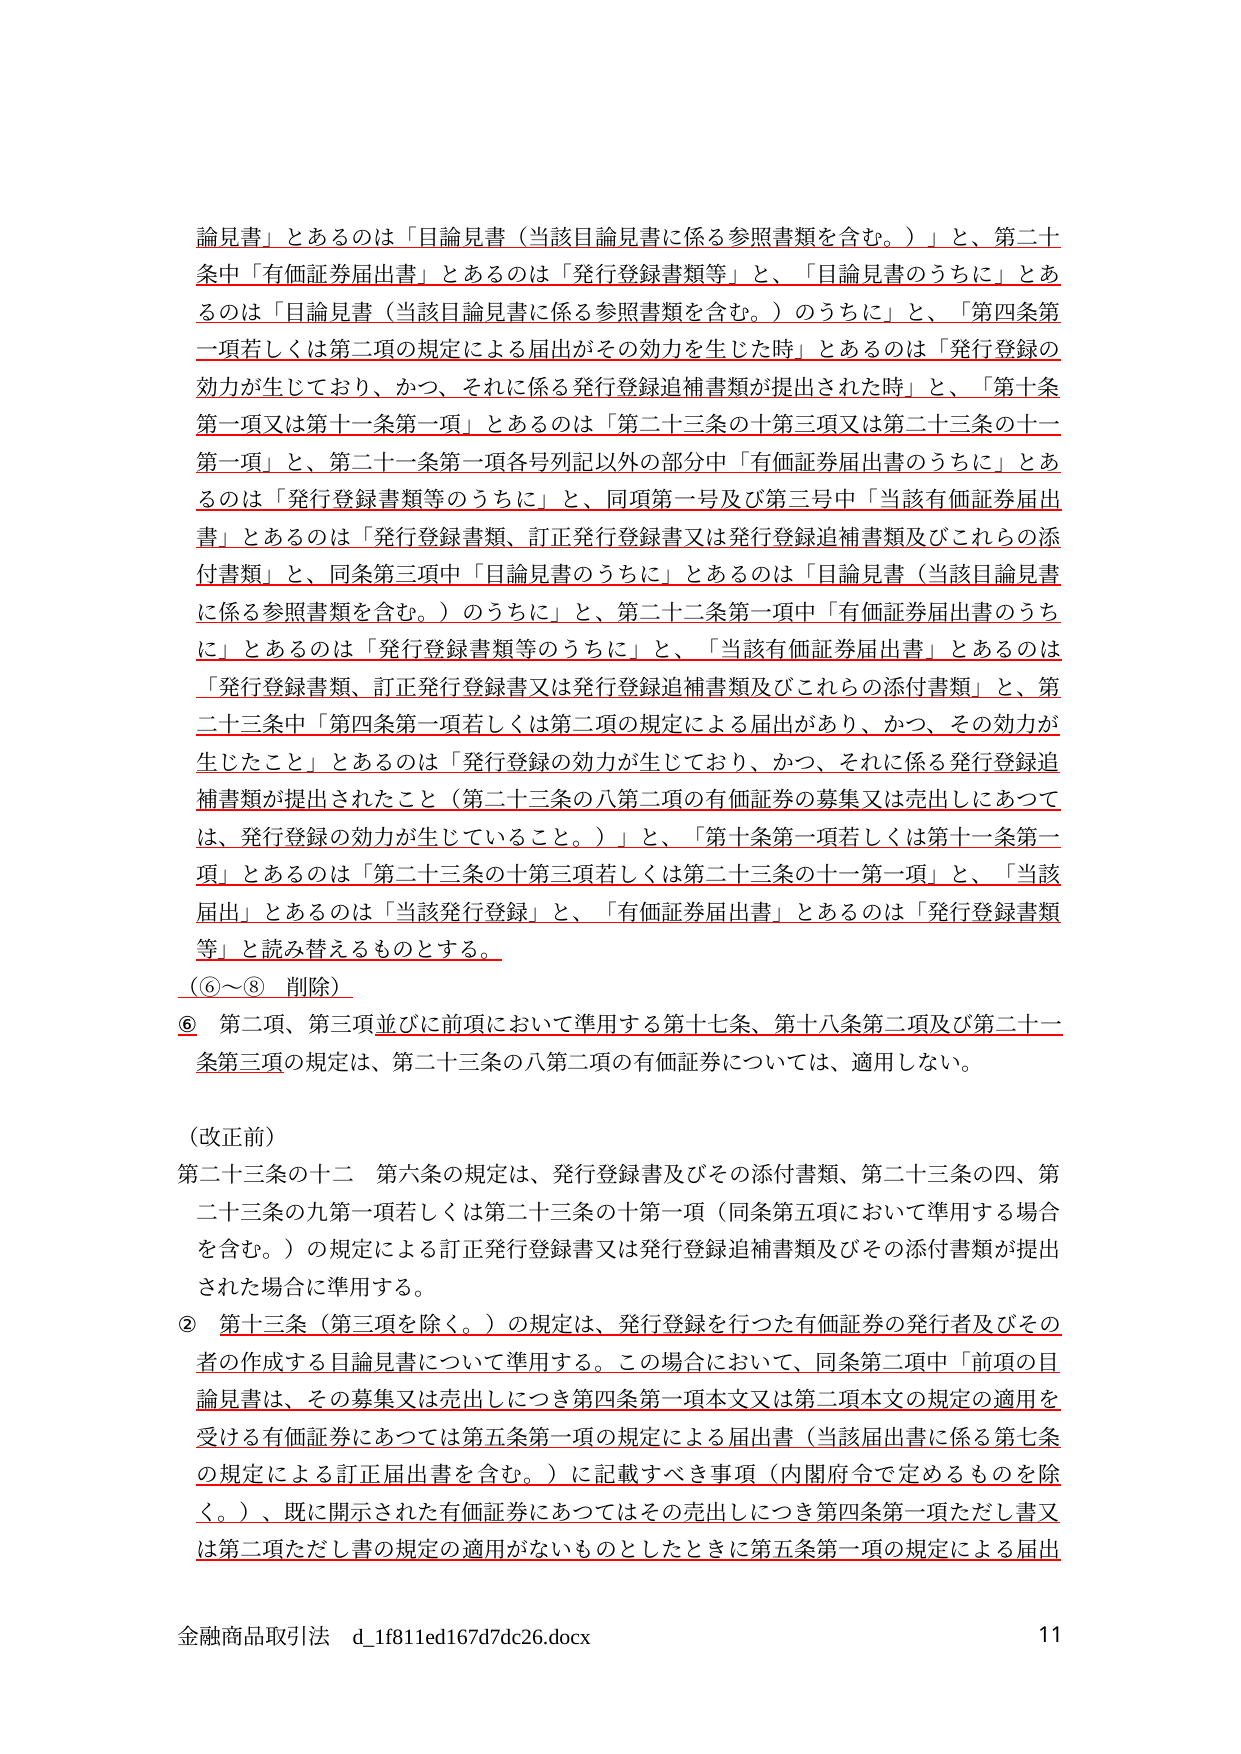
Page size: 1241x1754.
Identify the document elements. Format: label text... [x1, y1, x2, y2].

text （改正前） [177, 1117, 1063, 1154]
text （⑥～⑧ 削除） [177, 967, 1063, 1004]
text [177, 217, 1063, 967]
text ⑥ 第二項、第三項並びに前項において準用する第十七条、第十八条第二項及び第二十一条第三項の規定は、第二十三条の八第二項の有価証券については、適用しない。 [177, 1004, 1063, 1079]
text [177, 1304, 1063, 1567]
text 第二十三条の十二 第六条の規定は、発行登録書及びその添付書類、第二十三条の四、第二十三条の九第一項若しくは第二十三条の十第一項（同条第五項において準用する場合を含む。）の規定による訂正発行登録書又は発行登録追補書類及びその添付書類が提出された場合に準用する。 [177, 1154, 1063, 1304]
